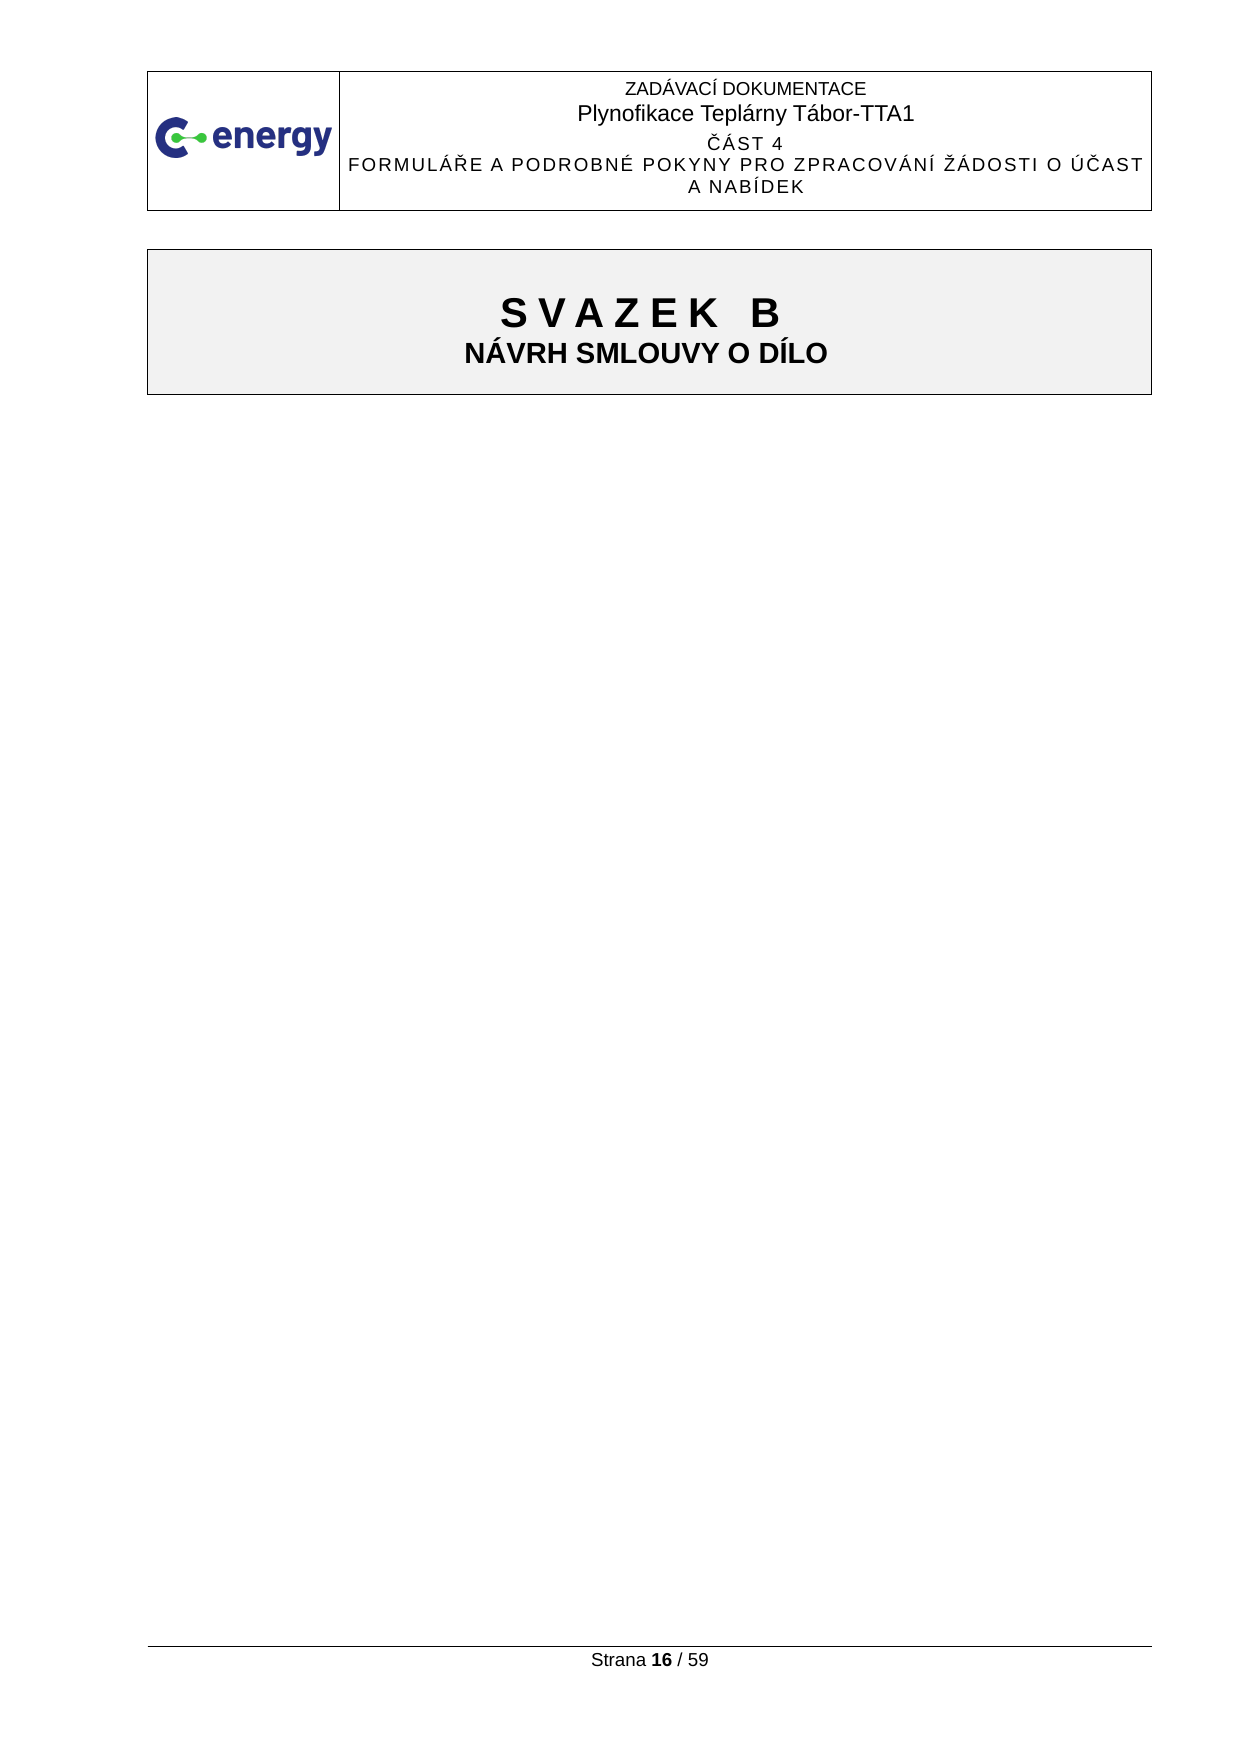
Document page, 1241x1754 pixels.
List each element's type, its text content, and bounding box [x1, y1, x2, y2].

table_header Svazek B Návrh smlouvy o dílo [148, 250, 1151, 394]
picture [155, 117, 332, 158]
